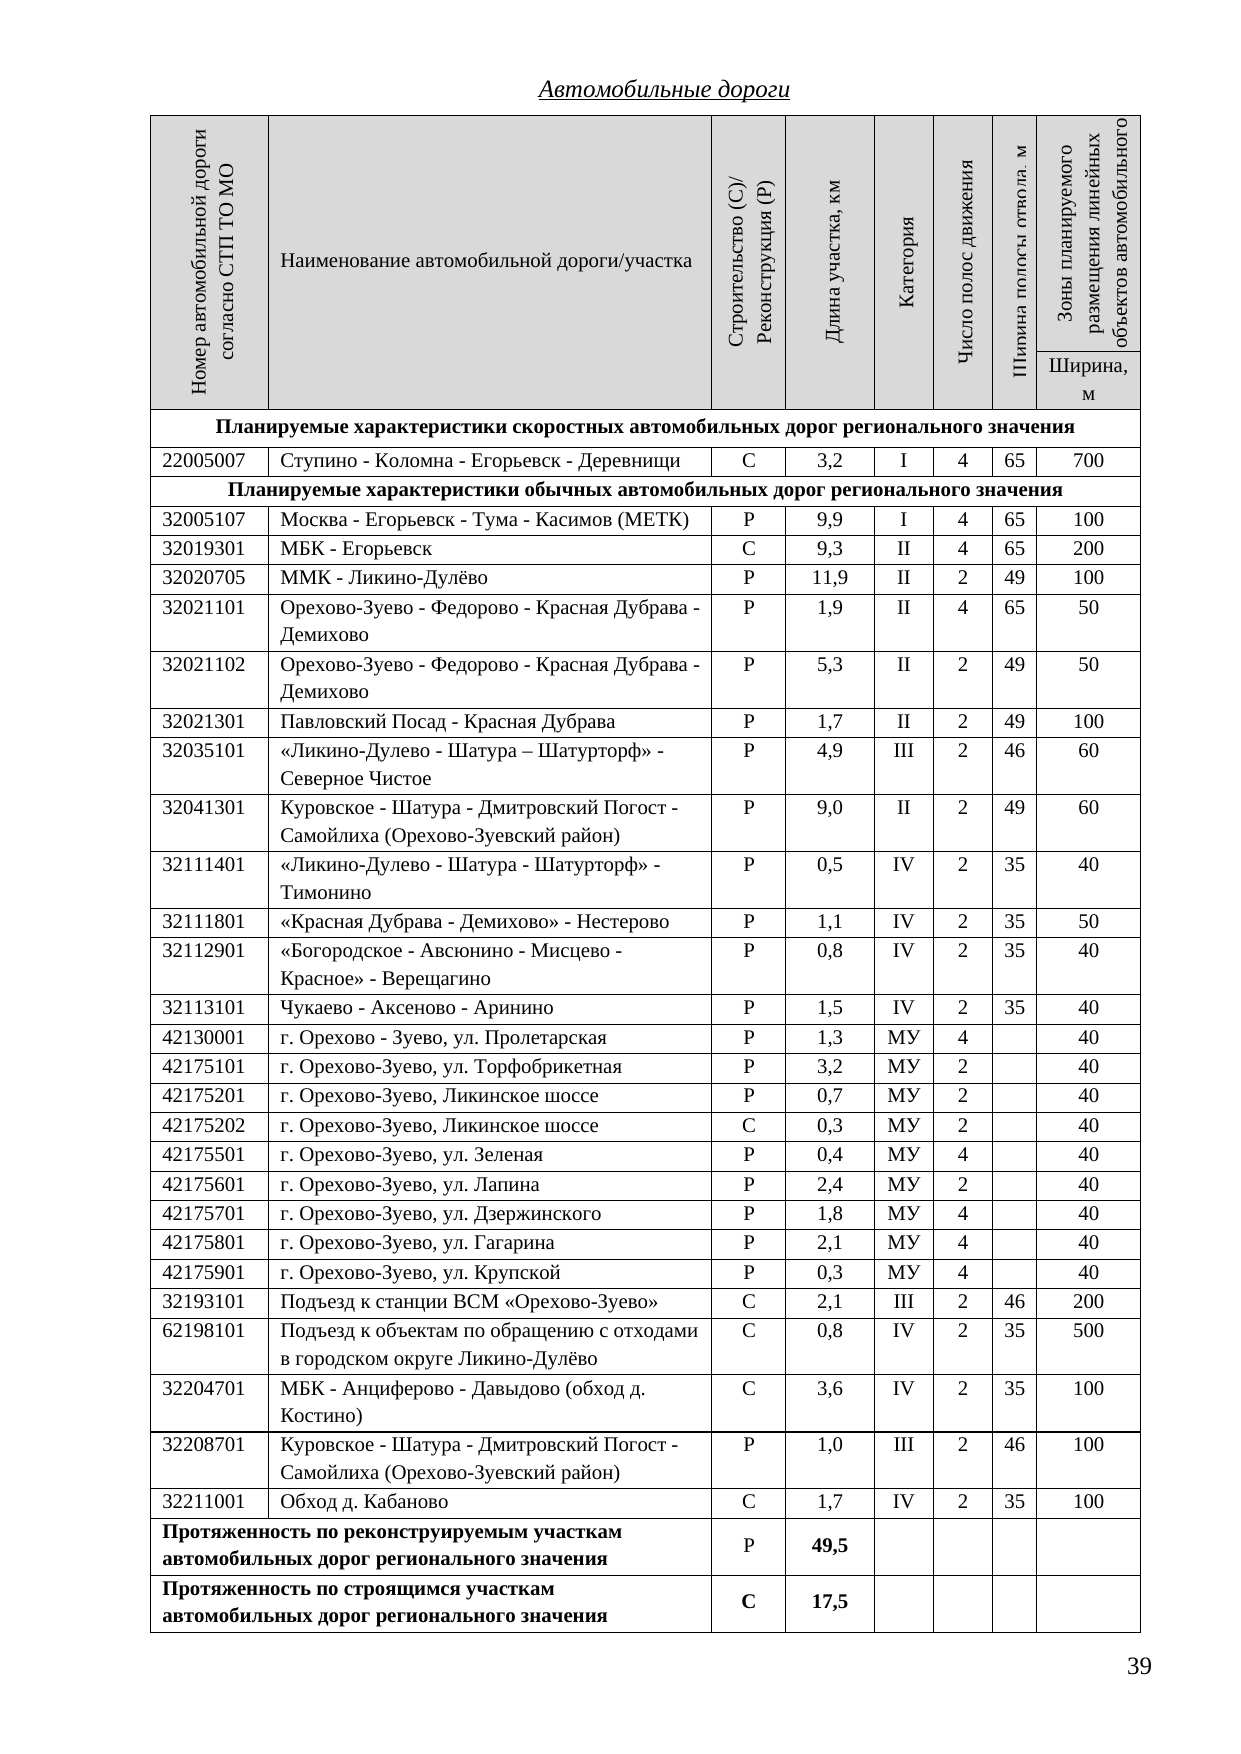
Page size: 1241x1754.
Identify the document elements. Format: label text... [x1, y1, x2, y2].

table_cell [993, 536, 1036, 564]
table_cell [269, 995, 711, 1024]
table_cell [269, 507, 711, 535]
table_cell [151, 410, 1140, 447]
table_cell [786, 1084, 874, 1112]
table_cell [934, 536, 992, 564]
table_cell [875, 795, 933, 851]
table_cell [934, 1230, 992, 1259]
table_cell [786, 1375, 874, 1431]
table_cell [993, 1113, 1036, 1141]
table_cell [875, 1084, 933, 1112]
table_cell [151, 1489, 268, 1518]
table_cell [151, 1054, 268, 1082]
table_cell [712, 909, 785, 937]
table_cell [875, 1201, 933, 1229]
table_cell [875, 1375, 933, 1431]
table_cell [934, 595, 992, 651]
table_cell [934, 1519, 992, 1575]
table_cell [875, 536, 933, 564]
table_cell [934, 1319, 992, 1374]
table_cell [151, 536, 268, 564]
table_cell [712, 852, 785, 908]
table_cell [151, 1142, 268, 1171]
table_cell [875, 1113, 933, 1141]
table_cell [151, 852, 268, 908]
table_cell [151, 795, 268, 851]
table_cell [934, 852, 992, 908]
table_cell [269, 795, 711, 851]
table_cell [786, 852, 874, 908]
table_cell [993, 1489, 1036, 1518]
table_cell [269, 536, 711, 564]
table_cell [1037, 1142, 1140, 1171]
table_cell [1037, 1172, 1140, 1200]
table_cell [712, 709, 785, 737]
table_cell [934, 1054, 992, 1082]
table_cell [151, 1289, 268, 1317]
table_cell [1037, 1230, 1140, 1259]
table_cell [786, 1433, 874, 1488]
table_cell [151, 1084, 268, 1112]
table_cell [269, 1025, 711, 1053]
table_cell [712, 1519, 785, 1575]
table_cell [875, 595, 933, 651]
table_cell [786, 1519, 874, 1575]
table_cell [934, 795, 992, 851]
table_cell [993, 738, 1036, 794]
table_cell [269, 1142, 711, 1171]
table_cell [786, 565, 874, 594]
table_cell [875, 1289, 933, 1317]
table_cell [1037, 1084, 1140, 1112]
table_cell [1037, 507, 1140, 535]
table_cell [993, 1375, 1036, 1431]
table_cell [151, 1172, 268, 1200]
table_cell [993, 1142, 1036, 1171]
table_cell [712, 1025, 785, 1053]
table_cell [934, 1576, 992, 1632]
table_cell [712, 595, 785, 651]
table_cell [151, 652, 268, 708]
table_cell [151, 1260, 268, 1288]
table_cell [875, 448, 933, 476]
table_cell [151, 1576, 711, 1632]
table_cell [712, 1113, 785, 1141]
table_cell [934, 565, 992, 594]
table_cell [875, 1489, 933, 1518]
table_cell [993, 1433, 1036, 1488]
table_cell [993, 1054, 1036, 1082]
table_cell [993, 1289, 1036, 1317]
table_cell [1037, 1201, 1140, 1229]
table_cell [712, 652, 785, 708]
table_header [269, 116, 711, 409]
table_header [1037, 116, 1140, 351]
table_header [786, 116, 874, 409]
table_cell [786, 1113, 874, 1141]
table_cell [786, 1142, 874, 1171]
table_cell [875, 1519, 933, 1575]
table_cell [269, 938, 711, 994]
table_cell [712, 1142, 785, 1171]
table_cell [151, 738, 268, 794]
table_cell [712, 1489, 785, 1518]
text Автомобильные дороги [103, 74, 1152, 103]
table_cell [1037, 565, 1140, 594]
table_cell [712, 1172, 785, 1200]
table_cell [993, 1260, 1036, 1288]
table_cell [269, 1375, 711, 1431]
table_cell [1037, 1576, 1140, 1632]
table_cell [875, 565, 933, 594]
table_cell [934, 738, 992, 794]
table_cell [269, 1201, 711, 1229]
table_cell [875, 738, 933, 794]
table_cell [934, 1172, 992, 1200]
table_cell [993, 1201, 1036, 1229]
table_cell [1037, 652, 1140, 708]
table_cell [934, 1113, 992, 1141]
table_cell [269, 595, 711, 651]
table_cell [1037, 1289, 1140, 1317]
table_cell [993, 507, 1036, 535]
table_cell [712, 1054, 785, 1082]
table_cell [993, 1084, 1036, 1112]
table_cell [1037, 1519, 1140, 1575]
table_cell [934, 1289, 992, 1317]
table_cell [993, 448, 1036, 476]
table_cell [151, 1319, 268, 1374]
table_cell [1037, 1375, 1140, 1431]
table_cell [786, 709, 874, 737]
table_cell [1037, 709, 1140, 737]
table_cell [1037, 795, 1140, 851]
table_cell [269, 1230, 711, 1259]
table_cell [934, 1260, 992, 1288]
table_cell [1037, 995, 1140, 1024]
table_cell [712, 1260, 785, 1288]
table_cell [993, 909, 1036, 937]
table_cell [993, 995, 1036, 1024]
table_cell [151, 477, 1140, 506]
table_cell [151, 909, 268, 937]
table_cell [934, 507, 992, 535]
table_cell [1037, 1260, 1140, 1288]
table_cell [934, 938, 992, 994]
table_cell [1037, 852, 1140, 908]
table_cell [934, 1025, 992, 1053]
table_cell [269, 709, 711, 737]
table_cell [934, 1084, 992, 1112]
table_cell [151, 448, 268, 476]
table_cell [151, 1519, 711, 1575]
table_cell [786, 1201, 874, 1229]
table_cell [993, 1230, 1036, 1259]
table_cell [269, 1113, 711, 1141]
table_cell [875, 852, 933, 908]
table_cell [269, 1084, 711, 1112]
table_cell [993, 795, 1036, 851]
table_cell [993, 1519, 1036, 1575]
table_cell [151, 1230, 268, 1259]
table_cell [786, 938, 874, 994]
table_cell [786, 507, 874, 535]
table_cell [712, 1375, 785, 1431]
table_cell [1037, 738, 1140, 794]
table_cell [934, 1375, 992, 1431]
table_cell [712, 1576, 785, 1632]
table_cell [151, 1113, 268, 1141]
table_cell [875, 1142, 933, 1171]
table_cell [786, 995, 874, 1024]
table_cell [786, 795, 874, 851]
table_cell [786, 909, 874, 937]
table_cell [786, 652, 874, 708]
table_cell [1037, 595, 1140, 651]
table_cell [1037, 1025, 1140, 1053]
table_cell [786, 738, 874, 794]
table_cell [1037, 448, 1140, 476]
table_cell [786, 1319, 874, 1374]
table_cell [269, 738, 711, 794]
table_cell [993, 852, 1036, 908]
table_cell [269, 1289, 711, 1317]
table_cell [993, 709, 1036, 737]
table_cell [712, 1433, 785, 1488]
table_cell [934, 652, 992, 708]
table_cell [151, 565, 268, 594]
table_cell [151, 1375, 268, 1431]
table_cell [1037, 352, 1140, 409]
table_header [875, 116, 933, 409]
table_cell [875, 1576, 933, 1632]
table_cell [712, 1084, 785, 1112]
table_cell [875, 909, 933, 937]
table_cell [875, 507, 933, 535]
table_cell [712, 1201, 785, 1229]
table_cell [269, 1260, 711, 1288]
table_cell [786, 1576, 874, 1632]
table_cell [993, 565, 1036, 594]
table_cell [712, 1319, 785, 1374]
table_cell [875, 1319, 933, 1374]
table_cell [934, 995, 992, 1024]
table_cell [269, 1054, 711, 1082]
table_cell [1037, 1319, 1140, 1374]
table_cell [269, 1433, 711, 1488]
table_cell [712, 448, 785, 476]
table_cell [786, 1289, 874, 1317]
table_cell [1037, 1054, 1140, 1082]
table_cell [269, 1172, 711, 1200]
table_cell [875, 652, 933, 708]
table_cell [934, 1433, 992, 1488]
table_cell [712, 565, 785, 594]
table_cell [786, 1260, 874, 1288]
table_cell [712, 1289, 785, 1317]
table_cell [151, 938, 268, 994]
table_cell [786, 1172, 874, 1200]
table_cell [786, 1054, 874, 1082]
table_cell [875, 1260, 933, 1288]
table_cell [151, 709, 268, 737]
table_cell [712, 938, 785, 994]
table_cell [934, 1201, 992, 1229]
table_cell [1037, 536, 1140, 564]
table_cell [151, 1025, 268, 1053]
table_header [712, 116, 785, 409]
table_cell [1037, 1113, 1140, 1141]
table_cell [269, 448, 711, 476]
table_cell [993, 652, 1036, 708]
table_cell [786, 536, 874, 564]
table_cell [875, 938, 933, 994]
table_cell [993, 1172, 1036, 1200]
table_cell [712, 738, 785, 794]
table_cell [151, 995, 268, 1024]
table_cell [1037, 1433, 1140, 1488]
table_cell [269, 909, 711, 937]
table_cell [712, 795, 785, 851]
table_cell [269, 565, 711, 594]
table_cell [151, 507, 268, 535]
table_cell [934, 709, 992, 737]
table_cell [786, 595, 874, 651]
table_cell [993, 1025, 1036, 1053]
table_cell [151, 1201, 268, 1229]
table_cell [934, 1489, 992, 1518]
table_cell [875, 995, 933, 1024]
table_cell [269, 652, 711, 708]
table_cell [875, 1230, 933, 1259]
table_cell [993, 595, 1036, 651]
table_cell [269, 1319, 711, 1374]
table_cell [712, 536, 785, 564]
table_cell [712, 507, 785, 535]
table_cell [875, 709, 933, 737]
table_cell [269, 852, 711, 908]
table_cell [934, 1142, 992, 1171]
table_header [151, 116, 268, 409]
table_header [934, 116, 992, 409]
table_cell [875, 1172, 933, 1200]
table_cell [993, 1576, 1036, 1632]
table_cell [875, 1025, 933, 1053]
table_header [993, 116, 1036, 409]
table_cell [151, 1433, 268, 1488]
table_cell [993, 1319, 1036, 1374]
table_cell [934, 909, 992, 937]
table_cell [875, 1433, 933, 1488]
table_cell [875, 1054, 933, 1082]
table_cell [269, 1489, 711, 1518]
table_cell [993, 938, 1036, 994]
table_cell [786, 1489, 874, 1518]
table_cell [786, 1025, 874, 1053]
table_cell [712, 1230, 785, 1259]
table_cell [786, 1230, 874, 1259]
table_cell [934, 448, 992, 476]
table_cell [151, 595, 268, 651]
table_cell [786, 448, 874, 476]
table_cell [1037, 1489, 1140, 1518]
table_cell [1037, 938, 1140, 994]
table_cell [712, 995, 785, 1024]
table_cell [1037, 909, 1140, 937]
